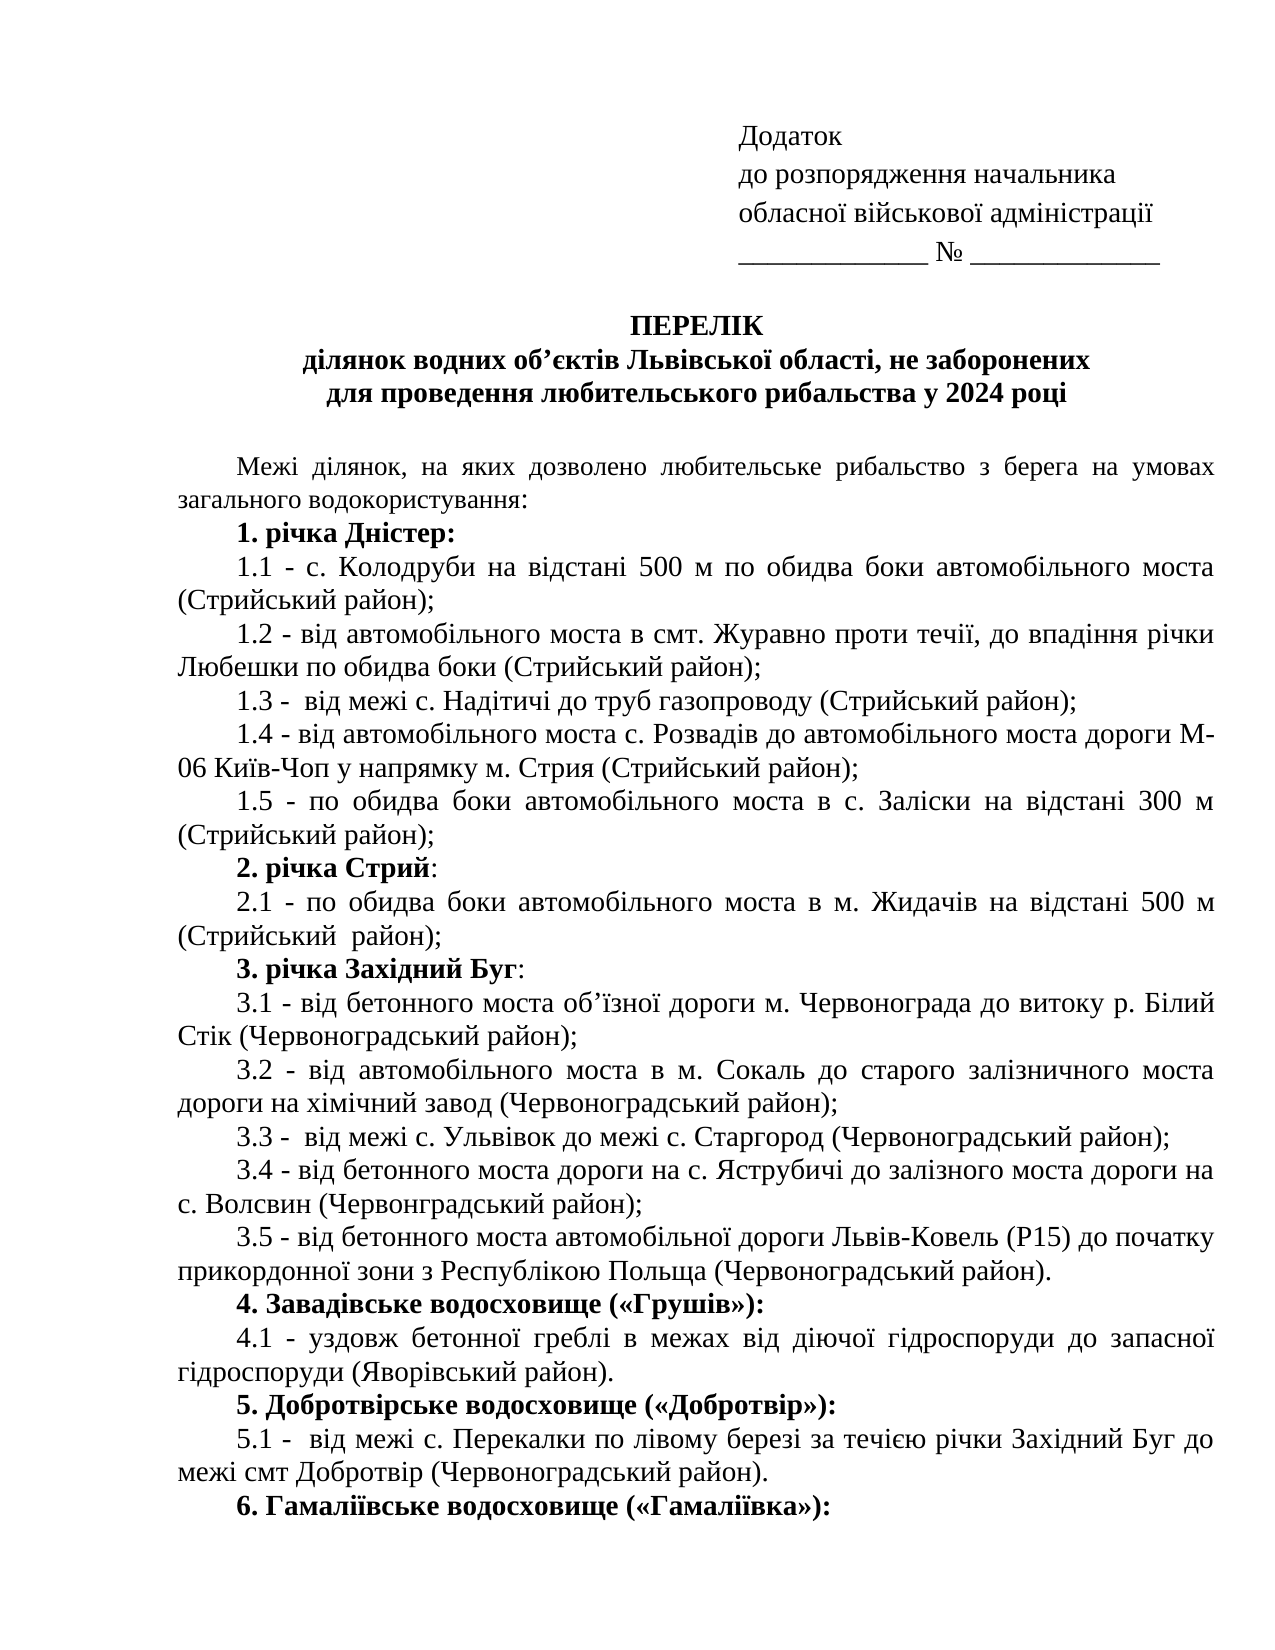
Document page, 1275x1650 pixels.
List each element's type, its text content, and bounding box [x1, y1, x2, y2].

text 1.4 - від автомобільного моста с. Розвадів до автомобільного моста дороги М-06 Київ-Чоп у напрямку м. Стрия (Стрийський район); [177, 716, 1216, 783]
text 3.4 - від бетонного моста дороги на с. Яструбичі до залізного моста дороги на с. Волсвин (Червонградський район); [177, 1152, 1216, 1219]
text 3.5 - від бетонного моста автомобільної дороги Львів-Ковель (Р15) до початку прикордонної зони з Республікою Польща (Червоноградський район). [177, 1219, 1216, 1287]
text Межі ділянок, на яких дозволено любительське рибальство з берега на умовах загального водокористування: [177, 450, 1216, 515]
text обласної військової адміністрації _____________ № _____________ [738, 195, 1216, 267]
text 3. річка Західний Буг: [177, 951, 1216, 985]
text 1.1 - с. Колодруби на відстані 500 м по обидва боки автомобільного моста (Стрийський район); [177, 549, 1216, 616]
text 4. Завадівське водосховище («Грушів»): [177, 1287, 1216, 1320]
text 3.2 - від автомобільного моста в м. Сокаль до старого залізничного моста дороги на хімічний завод (Червоноградський район); [177, 1052, 1216, 1119]
text 3.3 - від межі с. Ульвівок до межі с. Старгород (Червоноградський район); [177, 1119, 1216, 1152]
text ПЕРЕЛІК [177, 308, 1216, 342]
text 6. Гамаліївське водосховище («Гамаліївка»): [177, 1488, 1216, 1521]
text ділянок водних об’єктів Львівської області, не заборонених [177, 342, 1216, 376]
text 4.1 - уздовж бетонної греблі в межах від діючої гідроспоруди до запасної гідроспоруди (Яворівський район). [177, 1320, 1216, 1387]
text 1.3 - від межі с. Надітичі до труб газопроводу (Стрийський район); [177, 683, 1216, 716]
text для проведення любительського рибальства у 2024 році [177, 376, 1216, 409]
text 5.1 - від межі с. Перекалки по лівому березі за течією річки Західний Буг до межі смт Добротвір (Червоноградський район). [177, 1421, 1216, 1488]
text 2.1 - по обидва боки автомобільного моста в м. Жидачів на відстані 500 м (Стрийський район); [177, 884, 1216, 951]
text 1.2 - від автомобільного моста в смт. Журавно проти течії, до впадіння річки Любешки по обидва боки (Стрийський район); [177, 616, 1216, 683]
text 1. річка Дністер: [177, 515, 1216, 549]
text 5. Добротвірське водосховище («Добротвір»): [177, 1387, 1216, 1421]
text Додаток [738, 118, 1216, 152]
text до розпорядження начальника [738, 157, 1216, 190]
text 2. річка Стрий: [177, 851, 1216, 884]
text 1.5 - по обидва боки автомобільного моста в с. Заліски на відстані 300 м (Стрийський район); [177, 783, 1216, 851]
text 3.1 - від бетонного моста об’їзної дороги м. Червонограда до витоку р. Білий Стік (Червоноградський район); [177, 985, 1216, 1052]
